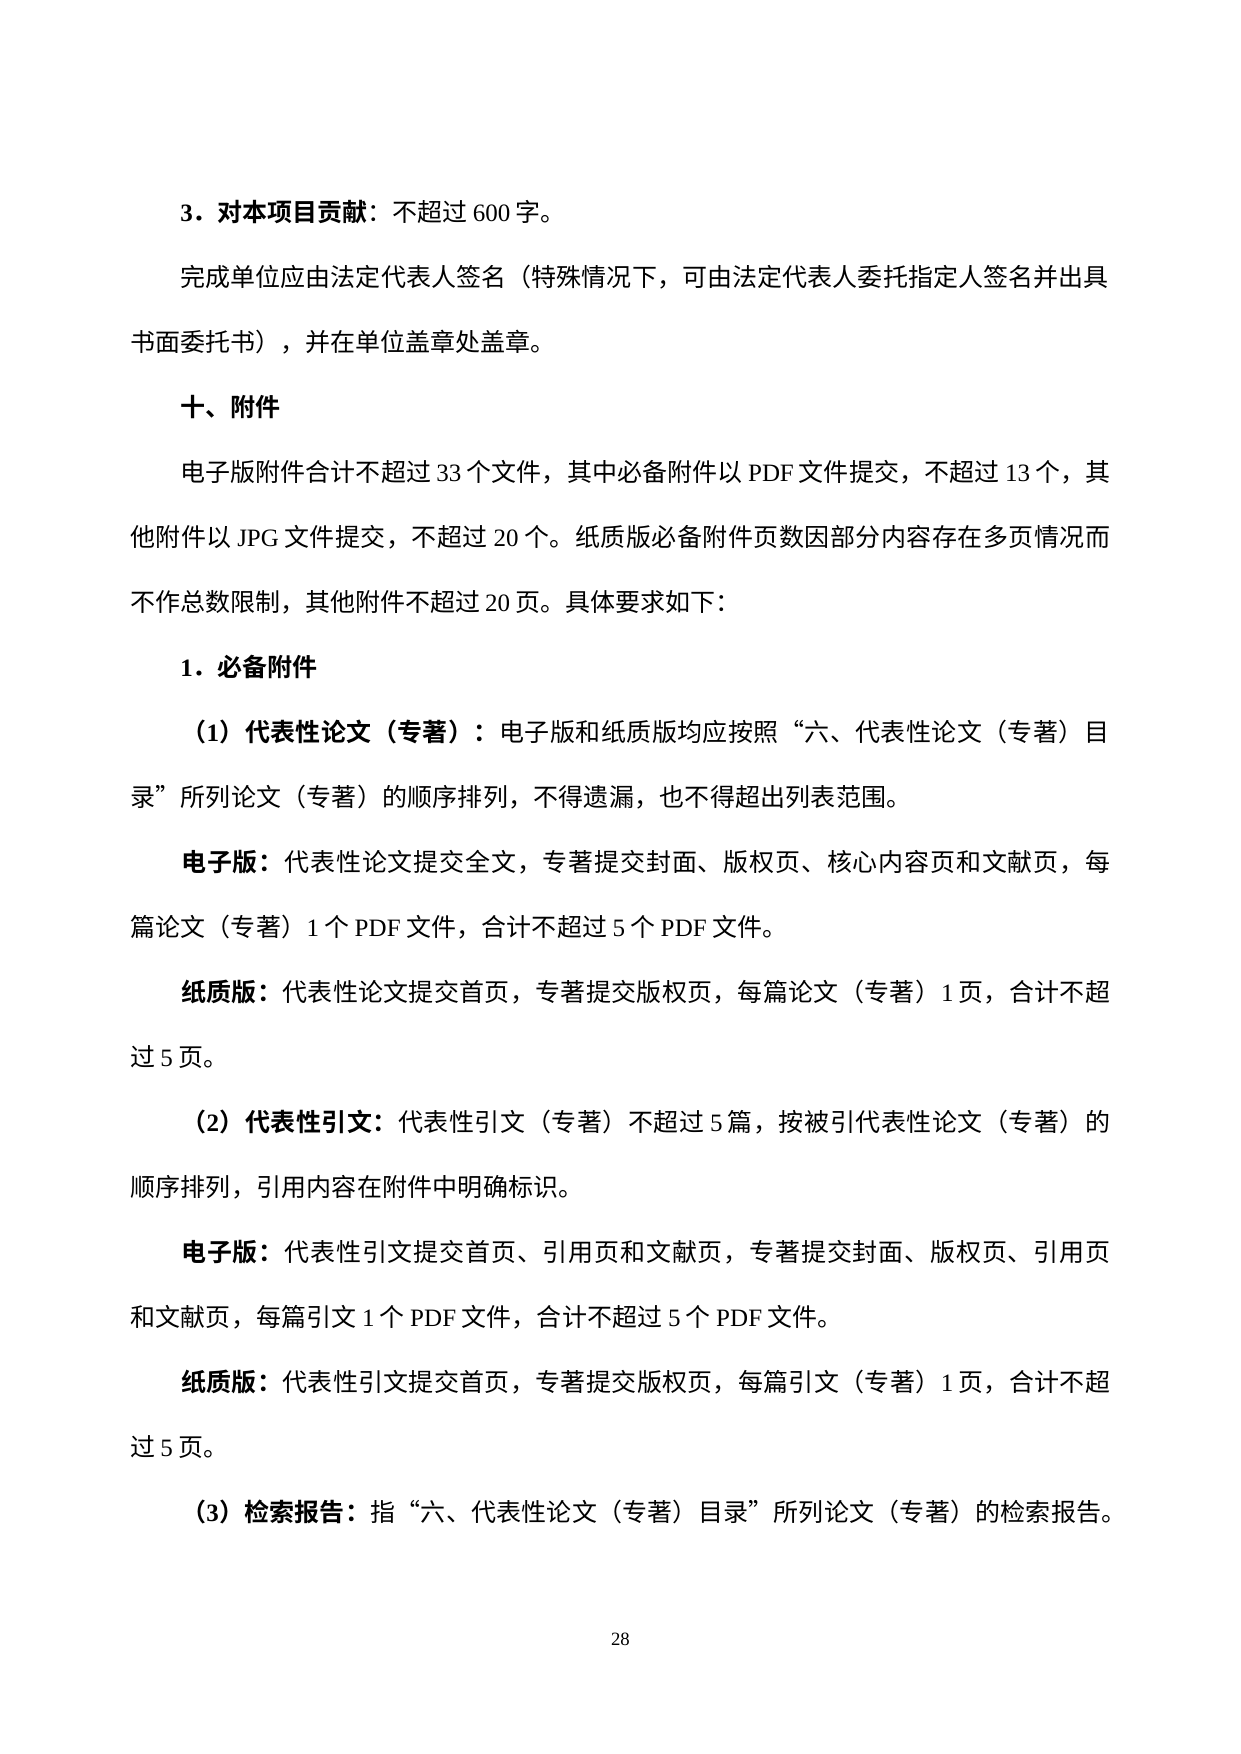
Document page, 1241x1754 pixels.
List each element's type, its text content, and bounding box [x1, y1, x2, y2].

text （3）检索报告：指“六、代表性论文（专著）目录”所列论文（专著）的检索报告。 [130, 1478, 1110, 1543]
text 纸质版：代表性论文提交首页，专著提交版权页，每篇论文（专著）1页，合计不超过5页。 [130, 958, 1110, 1088]
text （1）代表性论文（专著）：电子版和纸质版均应按照“六、代表性论文（专著）目录”所列论文（专著）的顺序排列，不得遗漏，也不得超出列表范围。 [130, 698, 1110, 828]
text 完成单位应由法定代表人签名（特殊情况下，可由法定代表人委托指定人签名并出具书面委托书），并在单位盖章处盖章。 [130, 243, 1110, 373]
text 纸质版：代表性引文提交首页，专著提交版权页，每篇引文（专著）1页，合计不超过5页。 [130, 1348, 1110, 1478]
text 电子版附件合计不超过33个文件，其中必备附件以PDF文件提交，不超过13个，其他附件以JPG文件提交，不超过20个。纸质版必备附件页数因部分内容存在多页情况而不作总数限制，其他附件不超过20页。具体要求如下： [130, 438, 1110, 633]
text 3．对本项目贡献：不超过600字。 [130, 178, 1110, 243]
text 十、附件 [130, 373, 1110, 438]
text 电子版：代表性引文提交首页、引用页和文献页，专著提交封面、版权页、引用页和文献页，每篇引文1个PDF文件，合计不超过5个PDF文件。 [130, 1218, 1110, 1348]
text 电子版：代表性论文提交全文，专著提交封面、版权页、核心内容页和文献页，每篇论文（专著）1个PDF文件，合计不超过5个PDF文件。 [130, 828, 1110, 958]
text 1．必备附件 [130, 633, 1110, 698]
text （2）代表性引文：代表性引文（专著）不超过5篇，按被引代表性论文（专著）的顺序排列，引用内容在附件中明确标识。 [130, 1088, 1110, 1218]
